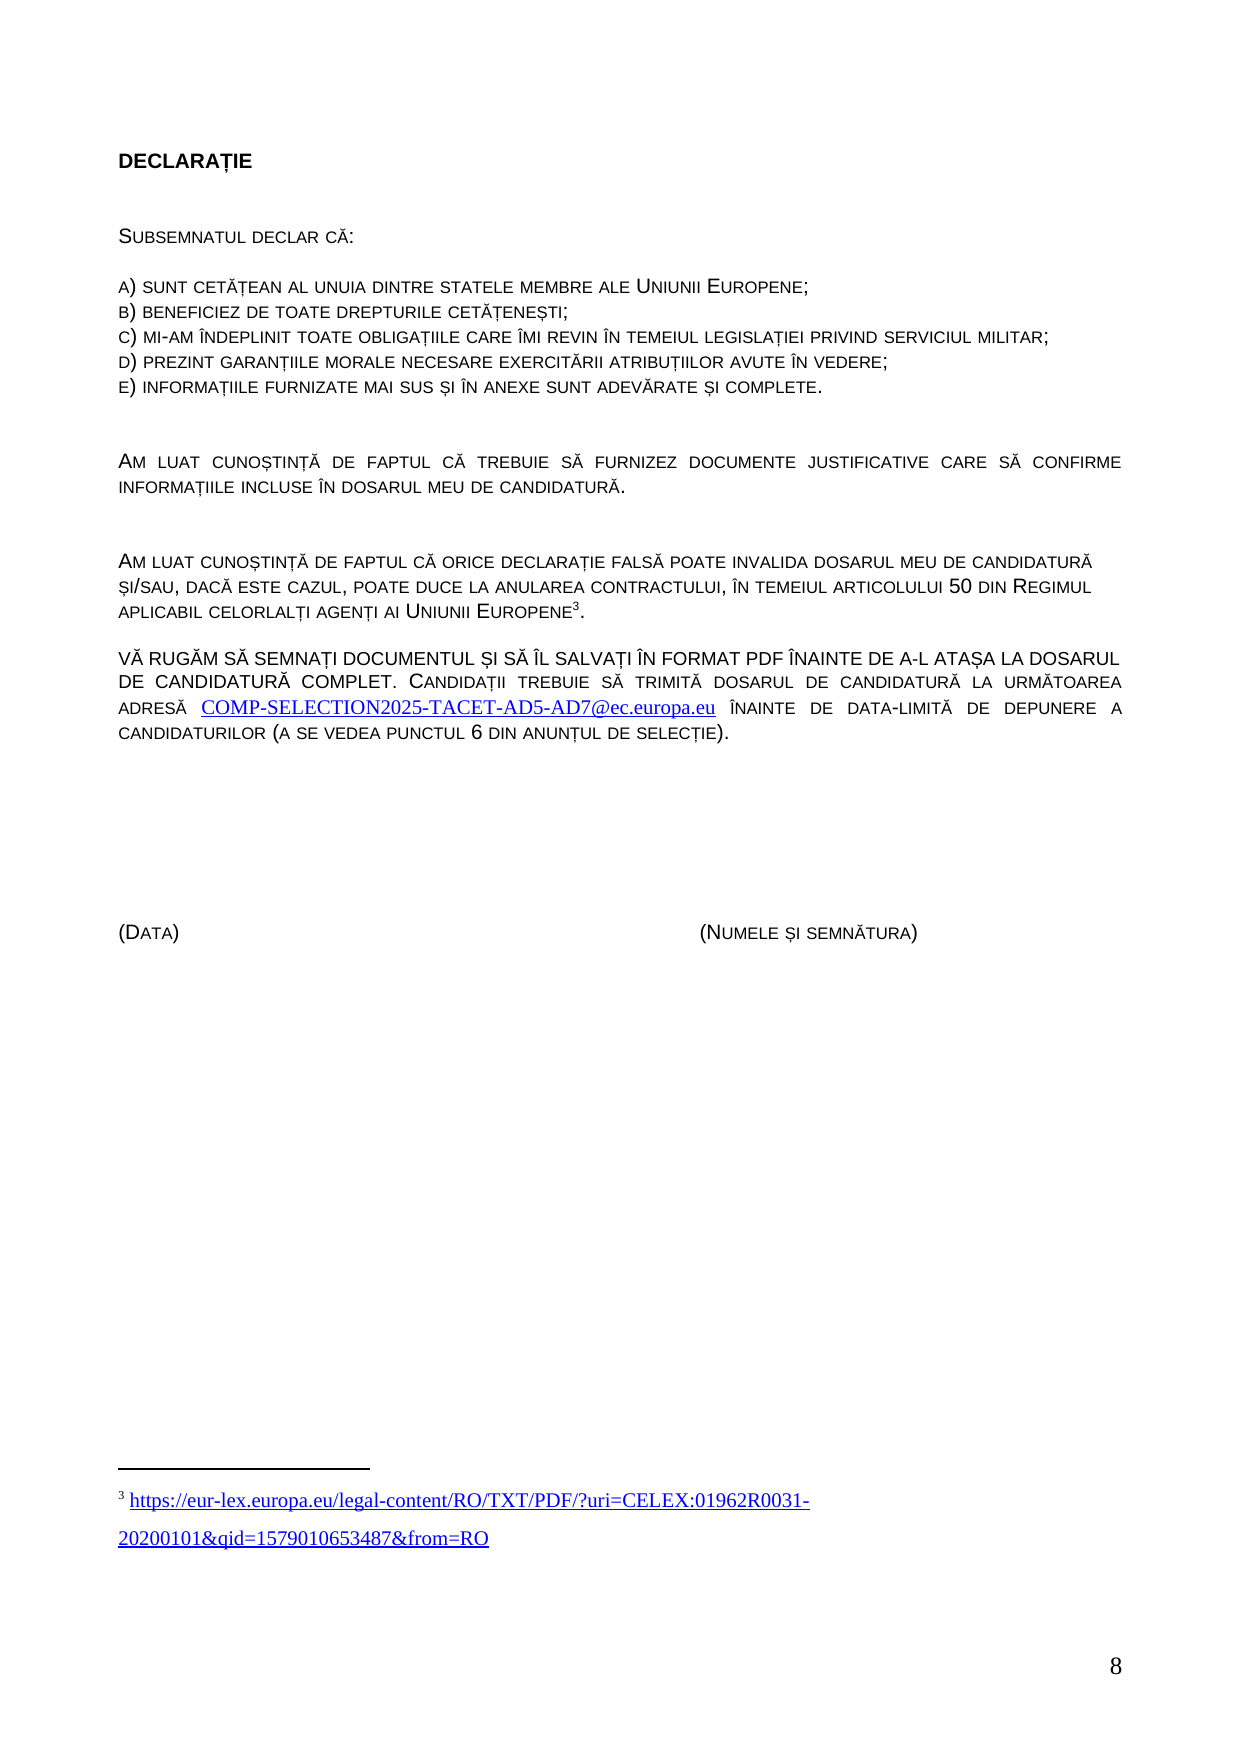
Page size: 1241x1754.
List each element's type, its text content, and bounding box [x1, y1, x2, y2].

text Am luat cunoștință de faptul că trebuie să furnizez documente justificative care să confirme informațiile incluse în dosarul meu de candidatură. [118, 448, 1122, 498]
text Subsemnatul declar că: [118, 223, 1122, 248]
text e) informațiile furnizate mai sus și în anexe sunt adevărate și complete. [118, 373, 1122, 398]
text Am luat cunoștință de faptul că orice declarație falsă poate invalida dosarul meu de candidatură și/sau, dacă este cazul, poate duce la anularea contractului, în temeiul articolului 50 din Regimul aplicabil celorlalți agenți ai Uniunii Europene. [118, 548, 1122, 623]
text DECLARAȚIE [118, 148, 1122, 173]
text a) sunt cetățean al unuia dintre statele membre ale Uniunii Europene; [118, 273, 1122, 298]
text VĂ RUGĂM SĂ SEMNAȚI DOCUMENTUL ȘI SĂ ÎL SALVAȚI ÎN FORMAT PDF ÎNAINTE DE A-L ATAȘA LA DOSARUL DE CANDIDATURĂ COMPLET. Candidații trebuie să trimită dosarul de candidatură la următoarea adresă COMP-SELECTION2025-TACET-AD5-AD7@ec.europa.eu înainte de data-limită de depunere a candidaturilor (a se vedea punctul 6 din anunțul de selecție). [118, 648, 1122, 743]
text c) mi-am îndeplinit toate obligațiile care îmi revin în temeiul legislației privind serviciul militar; [118, 323, 1122, 348]
text b) beneficiez de toate drepturile cetățenești; [118, 298, 1122, 323]
text (Data) (Numele și semnătura) [118, 918, 1122, 943]
text d) prezint garanțiile morale necesare exercitării atribuțiilor avute în vedere; [118, 348, 1122, 373]
